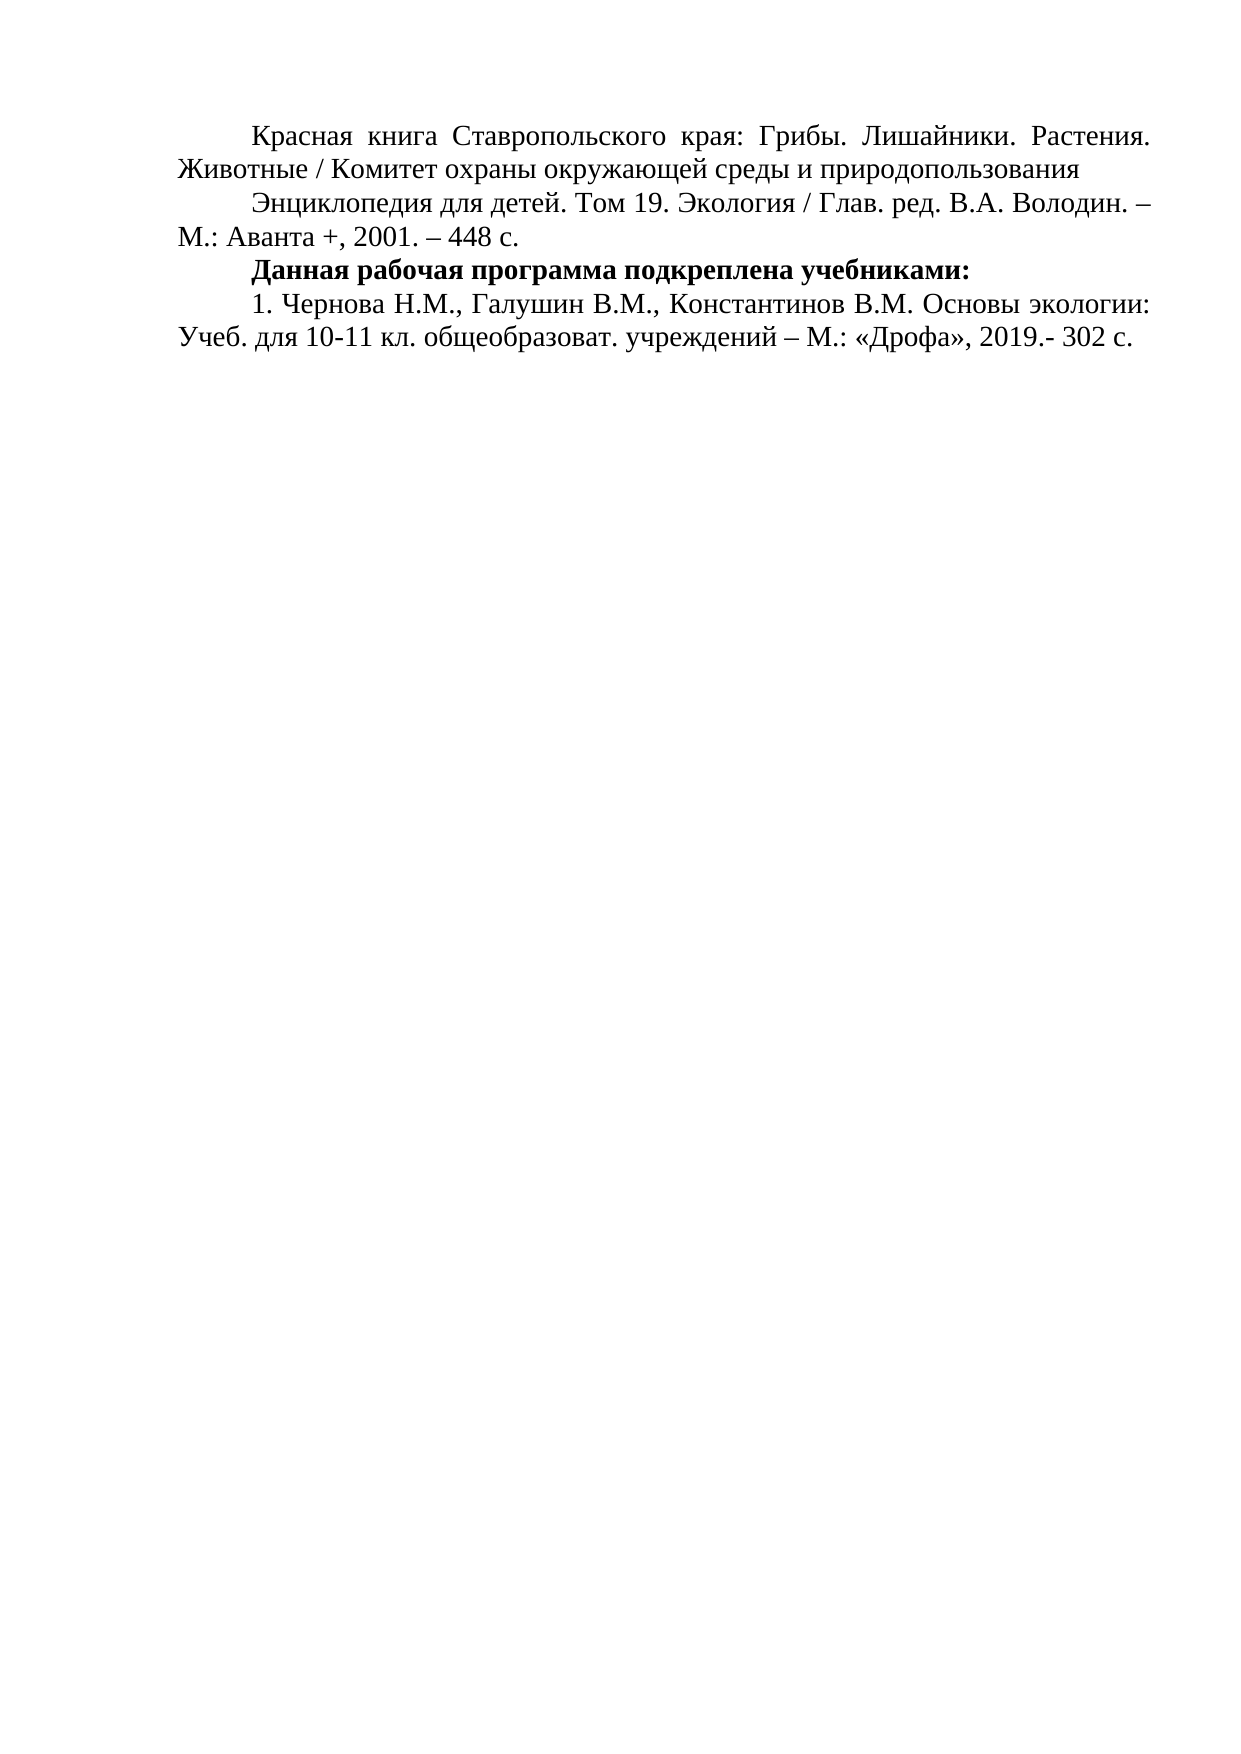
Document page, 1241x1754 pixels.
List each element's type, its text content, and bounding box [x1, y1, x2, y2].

text Энциклопедия для детей. Том 19. Экология / Глав. ред. В.А. Володин. – М.: Аванта +, 2001. – 448 с. [177, 185, 1152, 252]
text Красная книга Ставропольского края: Грибы. Лишайники. Растения. Животные / Комитет охраны окружающей среды и природопользования [177, 118, 1152, 185]
text 1. Чернова Н.М., Галушин В.М., Константинов В.М. Основы экологии: Учеб. для 10-11 кл. общеобразоват. учреждений – М.: «Дрофа», 2019.- 302 с. [177, 286, 1152, 353]
text Данная рабочая программа подкреплена учебниками: [177, 252, 1152, 286]
